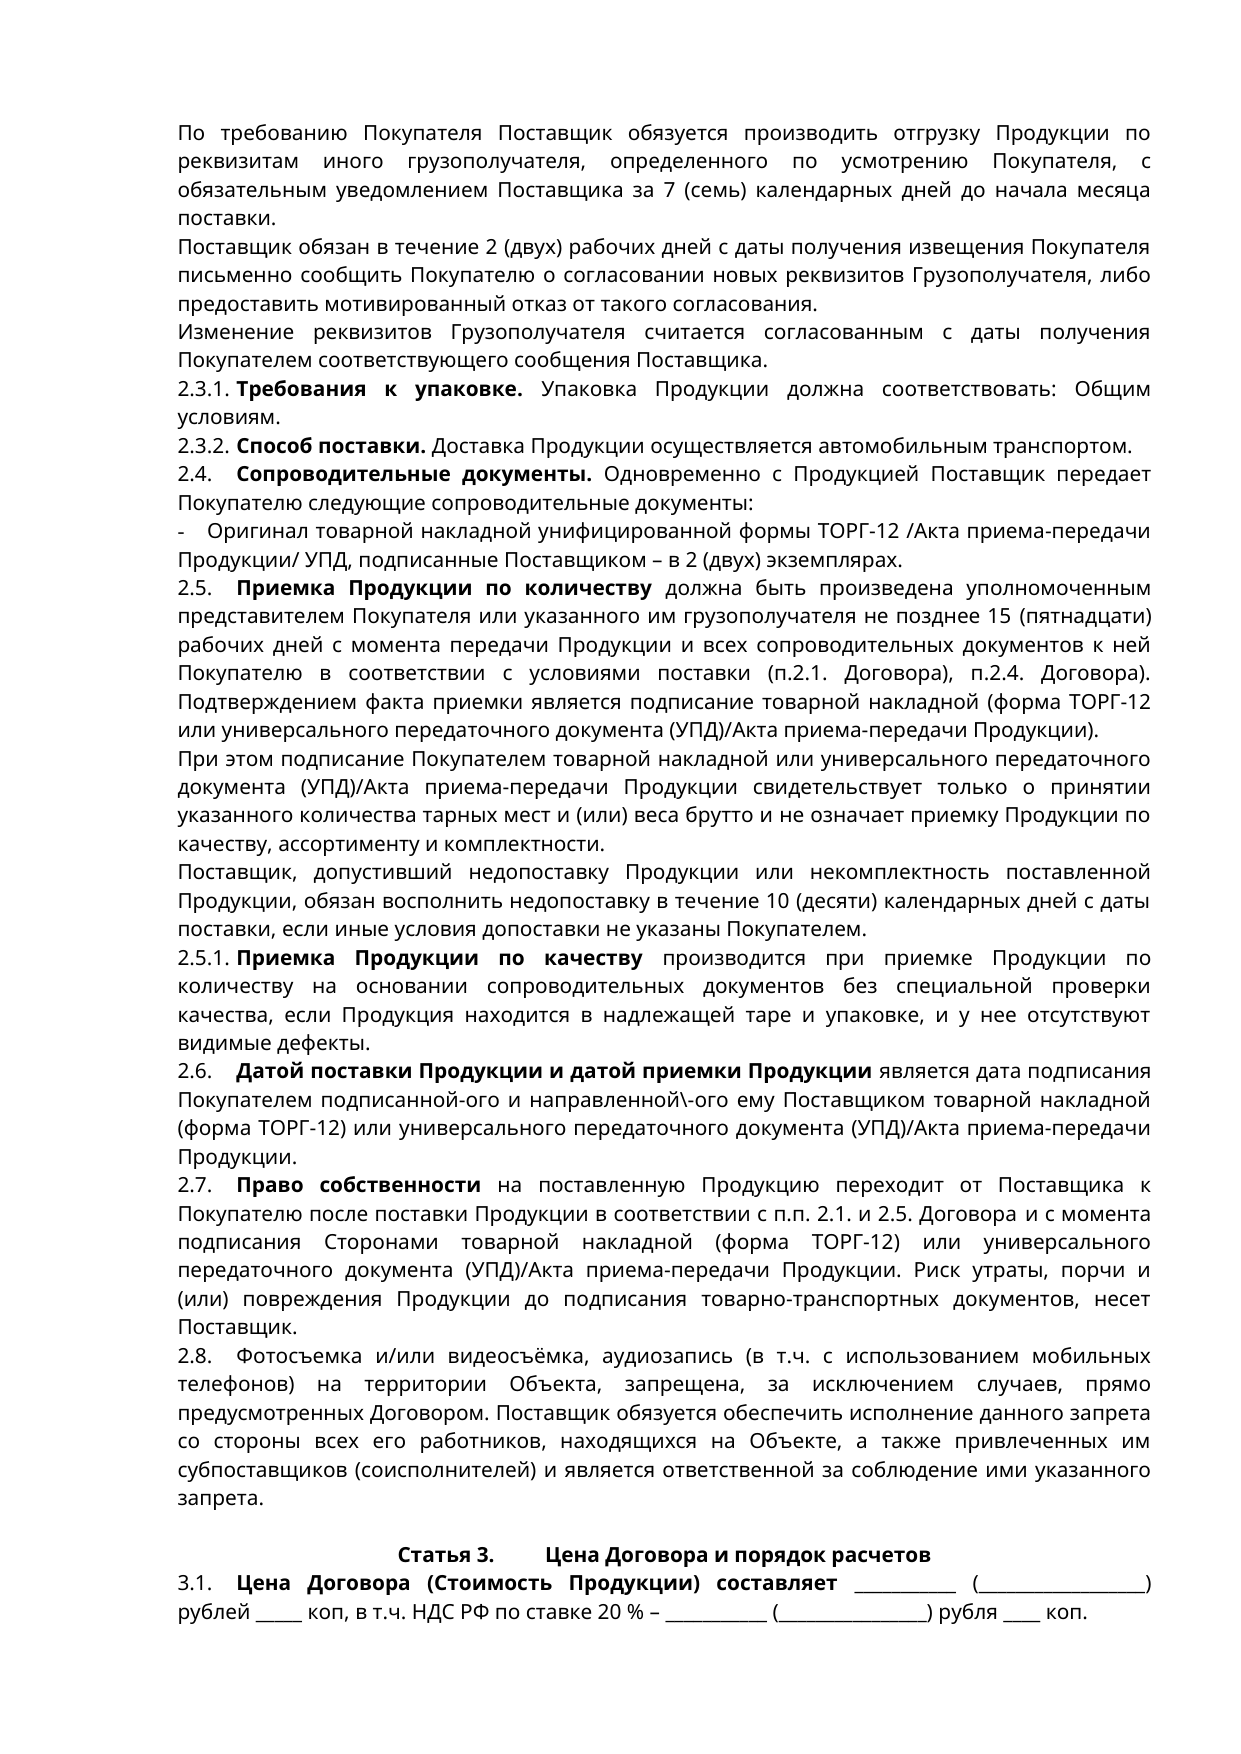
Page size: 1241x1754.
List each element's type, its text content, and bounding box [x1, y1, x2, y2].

list Право собственности на поставленную Продукцию переходит от Поставщика к Покупателю после поставки Продукции в соответствии с п.п. 2.1. и 2.5. Договора и с момента подписания Сторонами товарной накладной (форма ТОРГ-12) или универсального передаточного документа (УПД)/Акта приема-передачи Продукции. Риск утраты, порчи и (или) повреждения Продукции до подписания товарно-транспортных документов, несет Поставщик. [177, 1170, 1152, 1341]
list Сопроводительные документы. Одновременно с Продукцией Поставщик передает Покупателю следующие сопроводительные документы: [177, 459, 1152, 516]
list Оригинал товарной накладной унифицированной формы ТОРГ-12 /Акта приема-передачи Продукции/ УПД, подписанные Поставщиком – в 2 (двух) экземплярах. [177, 516, 1152, 573]
list Поставщик, допустивший недопоставку Продукции или некомплектность поставленной Продукции, обязан восполнить недопоставку в течение 10 (десяти) календарных дней с даты поставки, если иные условия допоставки не указаны Покупателем. [177, 857, 1152, 943]
list Требования к упаковке. Упаковка Продукции должна соответствовать: Общим условиям. [177, 374, 1152, 431]
list Цена Договора и порядок расчетов [177, 1540, 1152, 1568]
text По требованию Покупателя Поставщик обязуется производить отгрузку Продукции по реквизитам иного грузополучателя, определенного по усмотрению Покупателя, с обязательным уведомлением Поставщика за 7 (семь) календарных дней до начала месяца поставки. [177, 118, 1152, 232]
list Цена Договора (Стоимость Продукции) составляет ___________ (__________________) рублей _____ коп, в т.ч. НДС РФ по ставке 20 % – ___________ (________________) рубля ____ коп. [177, 1568, 1152, 1625]
list Приемка Продукции по качеству производится при приемке Продукции по количеству на основании сопроводительных документов без специальной проверки качества, если Продукция находится в надлежащей таре и упаковке, и у нее отсутствуют видимые дефекты. [177, 943, 1152, 1057]
list Способ поставки. Доставка Продукции осуществляется автомобильным транспортом. [177, 431, 1152, 459]
text Поставщик обязан в течение 2 (двух) рабочих дней с даты получения извещения Покупателя письменно сообщить Покупателю о согласовании новых реквизитов Грузополучателя, либо предоставить мотивированный отказ от такого согласования. [177, 232, 1152, 317]
list Приемка Продукции по количеству должна быть произведена уполномоченным представителем Покупателя или указанного им грузополучателя не позднее 15 (пятнадцати) рабочих дней с момента передачи Продукции и всех сопроводительных документов к ней Покупателю в соответствии с условиями поставки (п.2.1. Договора), п.2.4. Договора). Подтверждением факта приемки является подписание товарной накладной (форма ТОРГ-12 или универсального передаточного документа (УПД)/Акта приема-передачи Продукции). [177, 573, 1152, 744]
list Фотосъемка и/или видеосъёмка, аудиозапись (в т.ч. с использованием мобильных телефонов) на территории Объекта, запрещена, за исключением случаев, прямо предусмотренных Договором. Поставщик обязуется обеспечить исполнение данного запрета со стороны всех его работников, находящихся на Объекте, а также привлеченных им субпоставщиков (соисполнителей) и является ответственной за соблюдение ими указанного запрета. [177, 1341, 1152, 1512]
text Изменение реквизитов Грузополучателя считается согласованным с даты получения Покупателем соответствующего сообщения Поставщика. [177, 317, 1152, 374]
list При этом подписание Покупателем товарной накладной или универсального передаточного документа (УПД)/Акта приема-передачи Продукции свидетельствует только о принятии указанного количества тарных мест и (или) веса брутто и не означает приемку Продукции по качеству, ассортименту и комплектности. [177, 744, 1152, 857]
list Датой поставки Продукции и датой приемки Продукции является дата подписания Покупателем подписанной-ого и направленной\-ого ему Поставщиком товарной накладной (форма ТОРГ-12) или универсального передаточного документа (УПД)/Акта приема-передачи Продукции. [177, 1057, 1152, 1170]
